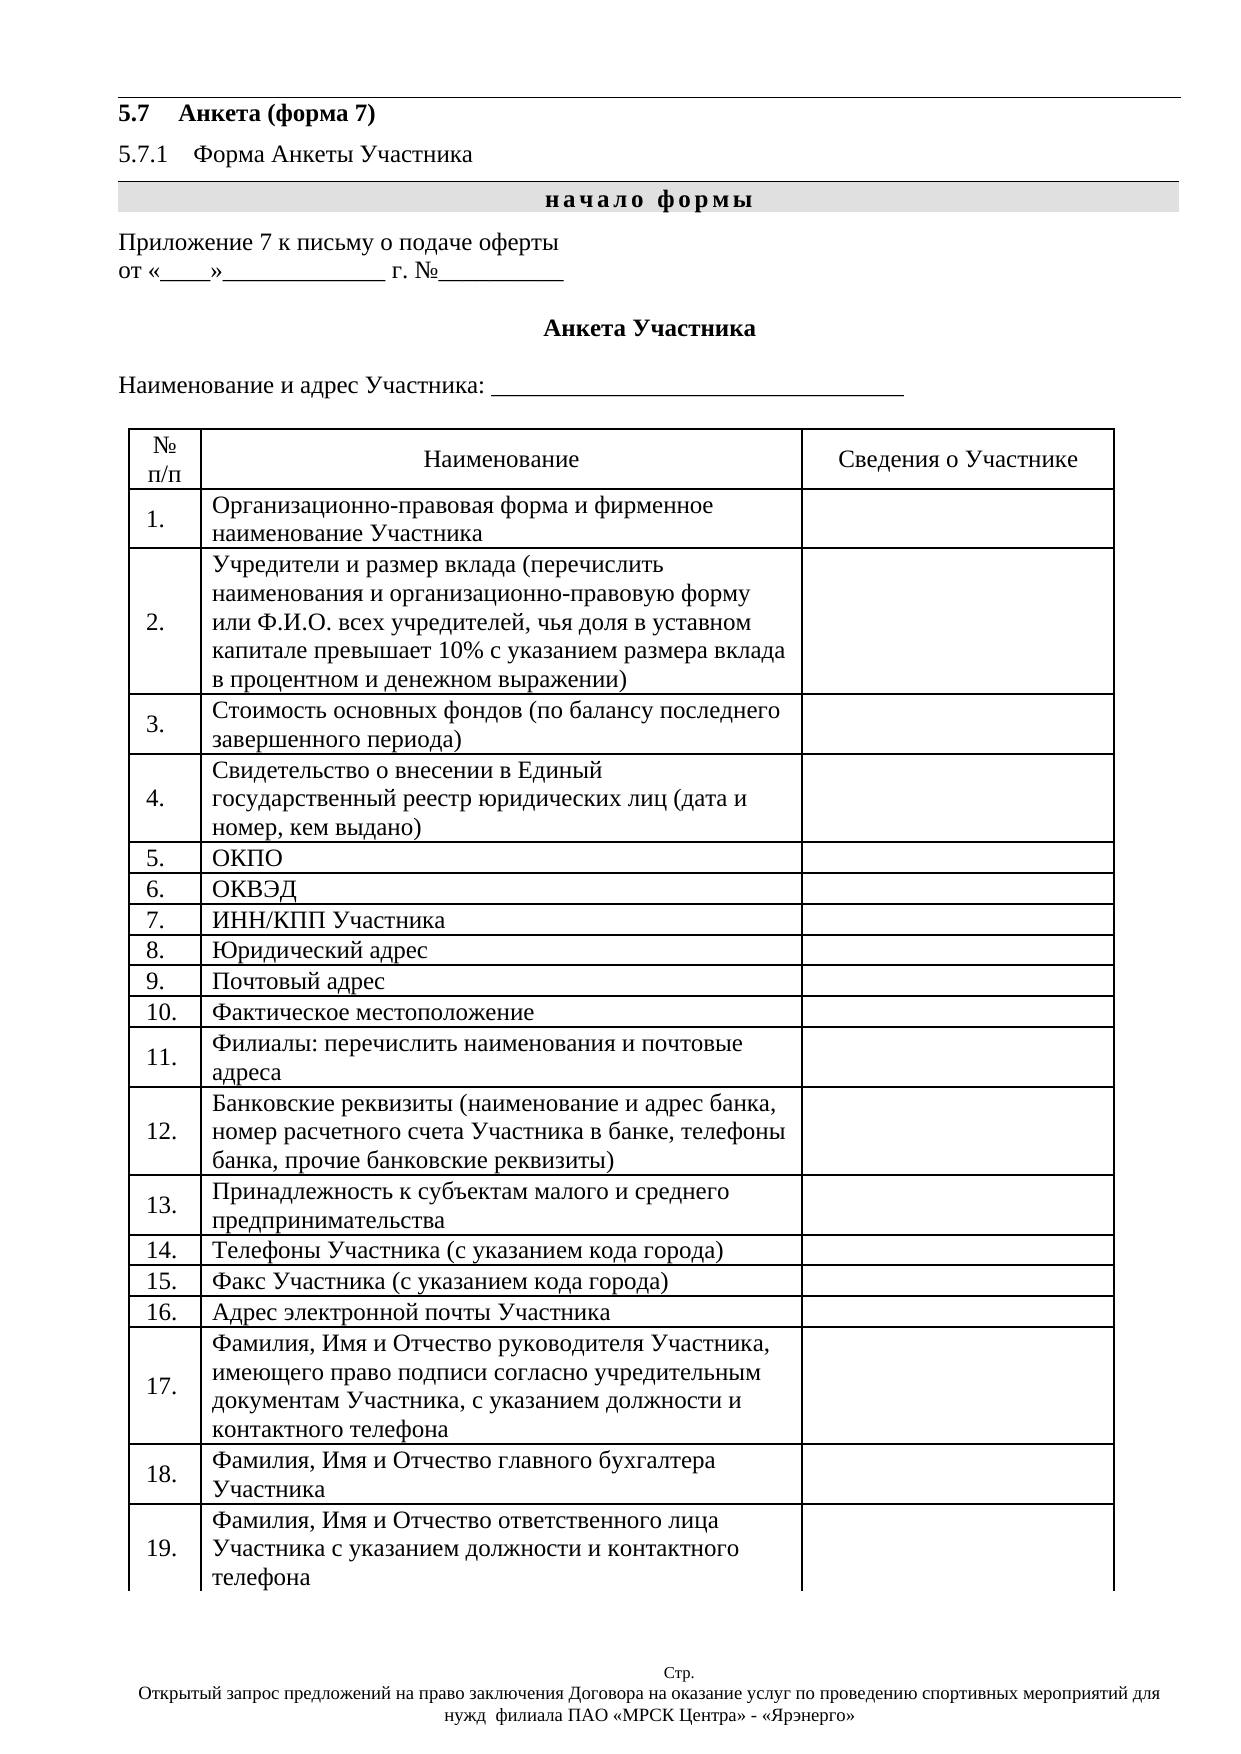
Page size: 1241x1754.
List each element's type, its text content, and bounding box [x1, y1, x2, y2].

table_cell [803, 1445, 1113, 1503]
table_cell Банковские реквизиты (наименование и адрес банка, номер расчетного счета Участника в банке, телефоны банка, прочие банковские реквизиты) [202, 1088, 801, 1174]
text начало формы [118, 182, 1179, 212]
table_cell [130, 1176, 200, 1233]
table_cell [130, 1028, 200, 1086]
table_cell Учредители и размер вклада (перечислить наименования и организационно-правовую форму или Ф.И.О. всех учредителей, чья доля в уставном капитале превышает 10% с указанием размера вклада в процентном и денежном выражении) [202, 549, 801, 693]
subtitle Анкета (форма 7) [118, 98, 1181, 127]
table_cell Филиалы: перечислить наименования и почтовые адреса [202, 1028, 801, 1086]
table_header Сведения о Участнике [803, 430, 1113, 488]
table_cell [803, 997, 1113, 1026]
table_cell ИНН/КПП Участника [202, 905, 801, 933]
table_cell [803, 1236, 1113, 1264]
table_cell [130, 997, 200, 1026]
table_cell [130, 549, 200, 693]
table_cell [130, 1088, 200, 1174]
table_cell [130, 905, 200, 933]
table_cell [130, 695, 200, 753]
table_cell [803, 490, 1113, 547]
table_cell [803, 1297, 1113, 1326]
table_cell [803, 843, 1113, 872]
table_cell [803, 905, 1113, 933]
table_cell Организационно-правовая форма и фирменное наименование Участника [202, 490, 801, 547]
table_cell Фамилия, Имя и Отчество главного бухгалтера Участника [202, 1445, 801, 1503]
table_cell [130, 490, 200, 547]
table_cell Адрес электронной почты Участника [202, 1297, 801, 1326]
table_cell [803, 1328, 1113, 1443]
text Анкета Участника [118, 313, 1181, 342]
table_cell Свидетельство о внесении в Единый государственный реестр юридических лиц (дата и номер, кем выдано) [202, 755, 801, 841]
table_cell Факс Участника (с указанием кода города) [202, 1266, 801, 1295]
table_cell [803, 755, 1113, 841]
subtitle Форма Анкеты Участника [118, 139, 1181, 168]
table_cell [130, 966, 200, 995]
table_cell Фактическое местоположение [202, 997, 801, 1026]
table_cell [130, 1445, 200, 1503]
table_cell [130, 755, 200, 841]
table_cell ОКПО [202, 843, 801, 872]
table_cell [803, 549, 1113, 693]
table_cell [130, 1328, 200, 1443]
table_cell [803, 1176, 1113, 1233]
table_cell [803, 1505, 1113, 1591]
table_cell Телефоны Участника (с указанием кода города) [202, 1236, 801, 1264]
table_cell Юридический адрес [202, 936, 801, 964]
table_cell Принадлежность к субъектам малого и среднего предпринимательства [202, 1176, 801, 1233]
table_cell Фамилия, Имя и Отчество руководителя Участника, имеющего право подписи согласно учредительным документам Участника, с указанием должности и контактного телефона [202, 1328, 801, 1443]
table_cell [130, 936, 200, 964]
table_cell Почтовый адрес [202, 966, 801, 995]
table_cell ОКВЭД [202, 874, 801, 903]
table_cell [130, 1505, 200, 1591]
table_cell [803, 1028, 1113, 1086]
table_cell [803, 695, 1113, 753]
table_header Наименование [202, 430, 801, 488]
table_cell [803, 874, 1113, 903]
table_cell [130, 1266, 200, 1295]
table_cell [130, 1236, 200, 1264]
table_cell [130, 1297, 200, 1326]
table_cell [130, 874, 200, 903]
table_cell Фамилия, Имя и Отчество ответственного лица Участника с указанием должности и контактного телефона [202, 1505, 801, 1591]
table_header № п/п [130, 430, 200, 488]
table_cell [803, 936, 1113, 964]
table_cell [803, 1088, 1113, 1174]
text Наименование и адрес Участника: _________________________________ [118, 371, 1181, 399]
table_cell [130, 843, 200, 872]
text Приложение 7 к письму о подаче оферты от «____»_____________ г. №__________ [118, 227, 1181, 284]
table_cell [803, 966, 1113, 995]
table_cell [803, 1266, 1113, 1295]
table_cell Стоимость основных фондов (по балансу последнего завершенного периода) [202, 695, 801, 753]
